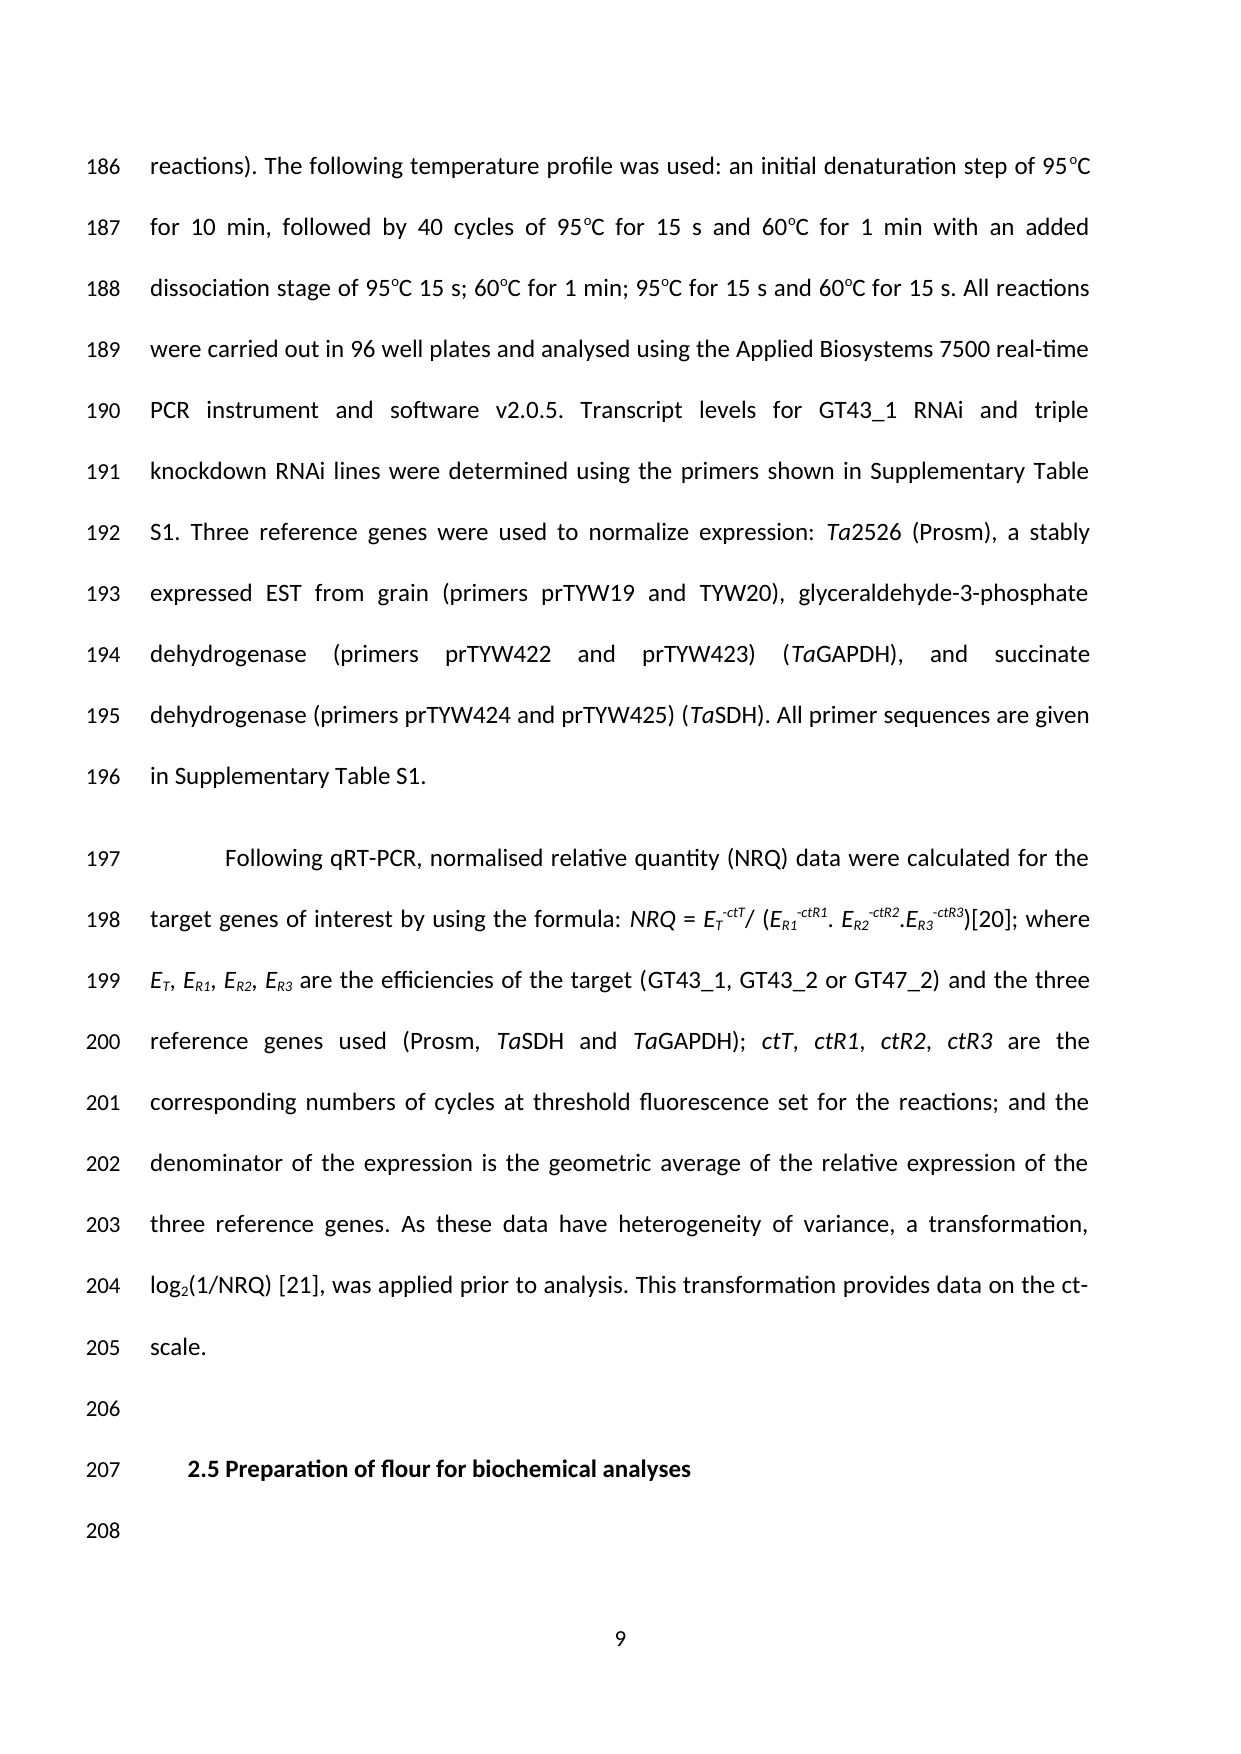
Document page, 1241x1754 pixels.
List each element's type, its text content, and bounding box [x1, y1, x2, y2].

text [150, 150, 1090, 791]
text Following qRT-PCR, normalised relative quantity (NRQ) data were calculated for the target genes of interest by using the formula: NRQ = ET-ctT/ (ER1-ctR1. ER2-ctR2.ER3-ctR3)[20]; where ET, ER1, ER2, ER3 are the efficiencies of the target (GT43_1, GT43_2 or GT47_2) and the three reference genes used (Prosm, TaSDH and TaGAPDH); ctT, ctR1, ctR2, ctR3 are the corresponding numbers of cycles at threshold fluorescence set for the reactions; and the denominator of the expression is the geometric average of the relative expression of the three reference genes. As these data have heterogeneity of variance, a transformation, log2(1/NRQ) [21], was applied prior to analysis. This transformation provides data on the ct-scale. [150, 842, 1090, 1361]
text 2.5 Preparation of flour for biochemical analyses [187, 1453, 1090, 1483]
